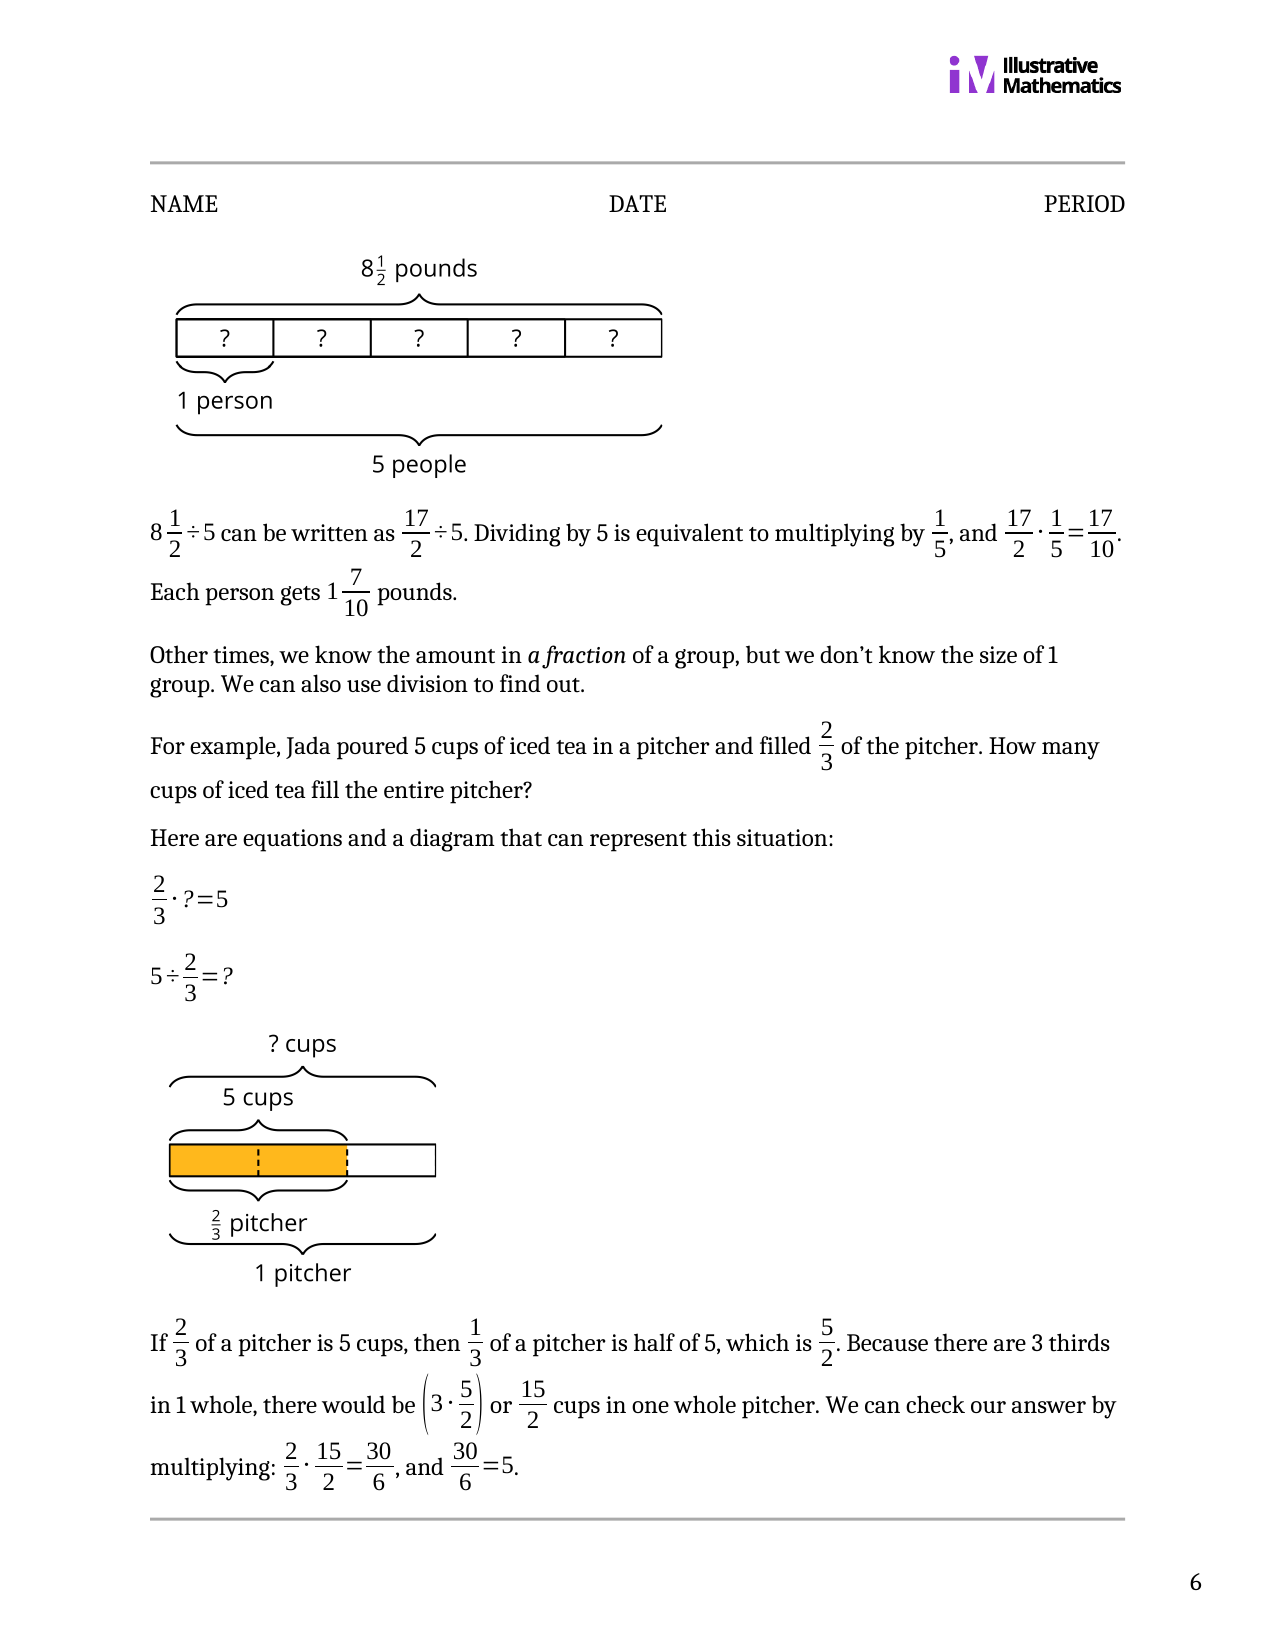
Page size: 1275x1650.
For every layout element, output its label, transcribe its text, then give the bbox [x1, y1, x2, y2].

picture [168, 1026, 437, 1295]
text can be written as . Dividing by 5 is equivalent to multiplying by , and . Each person gets pounds. [150, 504, 1125, 622]
picture [949, 55, 1121, 93]
text Here are equations and a diagram that can represent this situation: [150, 823, 1125, 852]
text Other times, we know the amount in a fraction of a group, but we don’t know the size of 1 group. We can also use division to find out. [150, 641, 1125, 698]
picture [168, 247, 663, 486]
text For example, Jada poured 5 cups of iced tea in a pitcher and filled of the pitcher. How many cups of iced tea fill the entire pitcher? [150, 717, 1125, 805]
text If of a pitcher is 5 cups, then of a pitcher is half of 5, which is . Because there are 3 thirds in 1 whole, there would be or cups in one whole pitcher. We can check our answer by multiplying: , and . [150, 1313, 1125, 1496]
